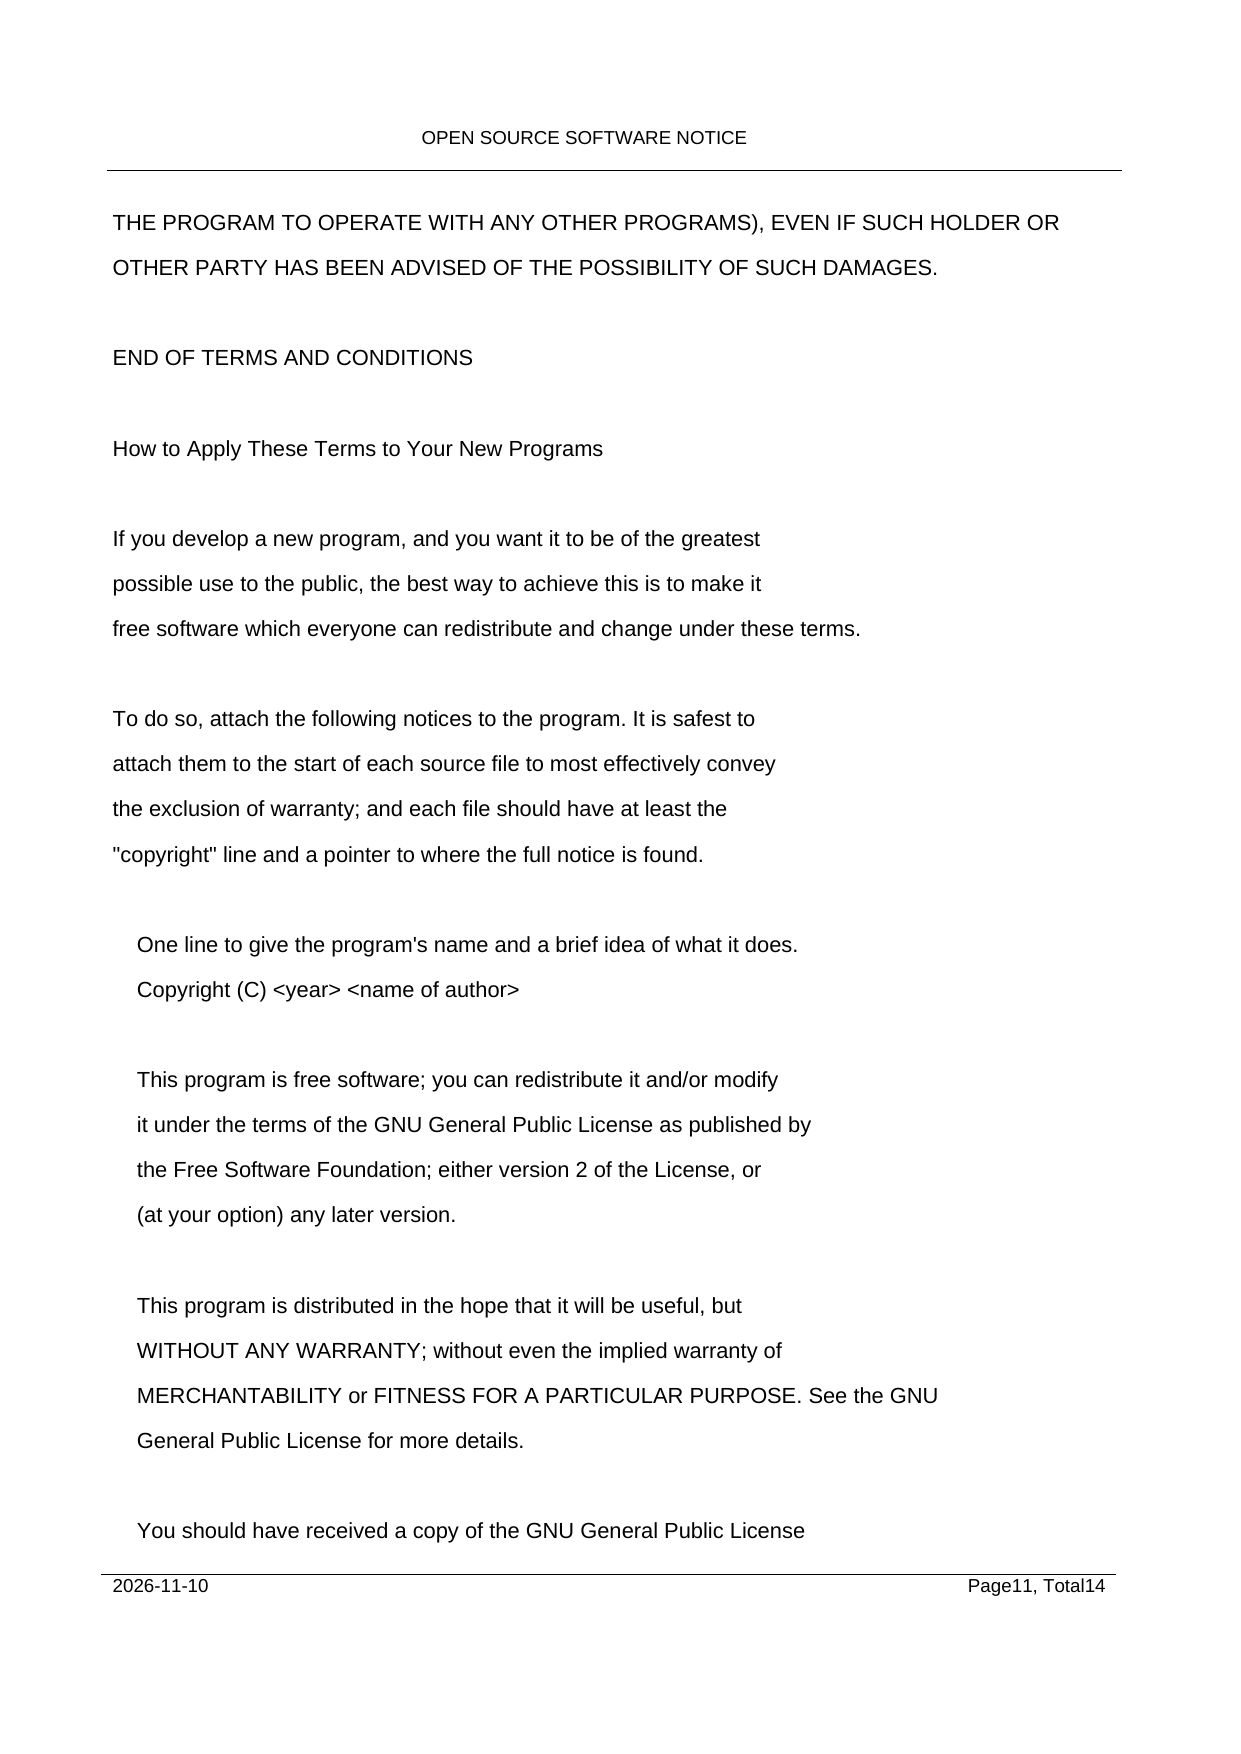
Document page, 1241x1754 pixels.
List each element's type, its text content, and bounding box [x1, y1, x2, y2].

text the Free Software Foundation; either version 2 of the License, or [112, 1153, 1128, 1186]
text How to Apply These Terms to Your New Programs [112, 432, 1128, 464]
text General Public License for more details. [112, 1424, 1128, 1457]
text MERCHANTABILITY or FITNESS FOR A PARTICULAR PURPOSE. See the GNU [112, 1379, 1128, 1412]
text END OF TERMS AND CONDITIONS [112, 342, 1128, 374]
text OTHER PARTY HAS BEEN ADVISED OF THE POSSIBILITY OF SUCH DAMAGES. [112, 251, 1128, 284]
text One line to give the program's name and a brief idea of what it does. [112, 928, 1128, 961]
text This program is free software; you can redistribute it and/or modify [112, 1063, 1128, 1096]
text possible use to the public, the best way to achieve this is to make it [112, 567, 1128, 600]
text To do so, attach the following notices to the program. It is safest to [112, 702, 1128, 735]
text Copyright (C) <year> <name of author> [112, 973, 1128, 1006]
text "copyright" line and a pointer to where the full notice is found. [112, 838, 1128, 870]
text attach them to the start of each source file to most effectively convey [112, 748, 1128, 780]
text (at your option) any later version. [112, 1199, 1128, 1231]
text free software which everyone can redistribute and change under these terms. [112, 612, 1128, 645]
text If you develop a new program, and you want it to be of the greatest [112, 522, 1128, 554]
text THE PROGRAM TO OPERATE WITH ANY OTHER PROGRAMS), EVEN IF SUCH HOLDER OR [112, 206, 1128, 239]
text it under the terms of the GNU General Public License as published by [112, 1108, 1128, 1141]
text the exclusion of warranty; and each file should have at least the [112, 793, 1128, 825]
text WITHOUT ANY WARRANTY; without even the implied warranty of [112, 1334, 1128, 1366]
text This program is distributed in the hope that it will be useful, but [112, 1289, 1128, 1321]
text You should have received a copy of the GNU General Public License [112, 1514, 1128, 1547]
